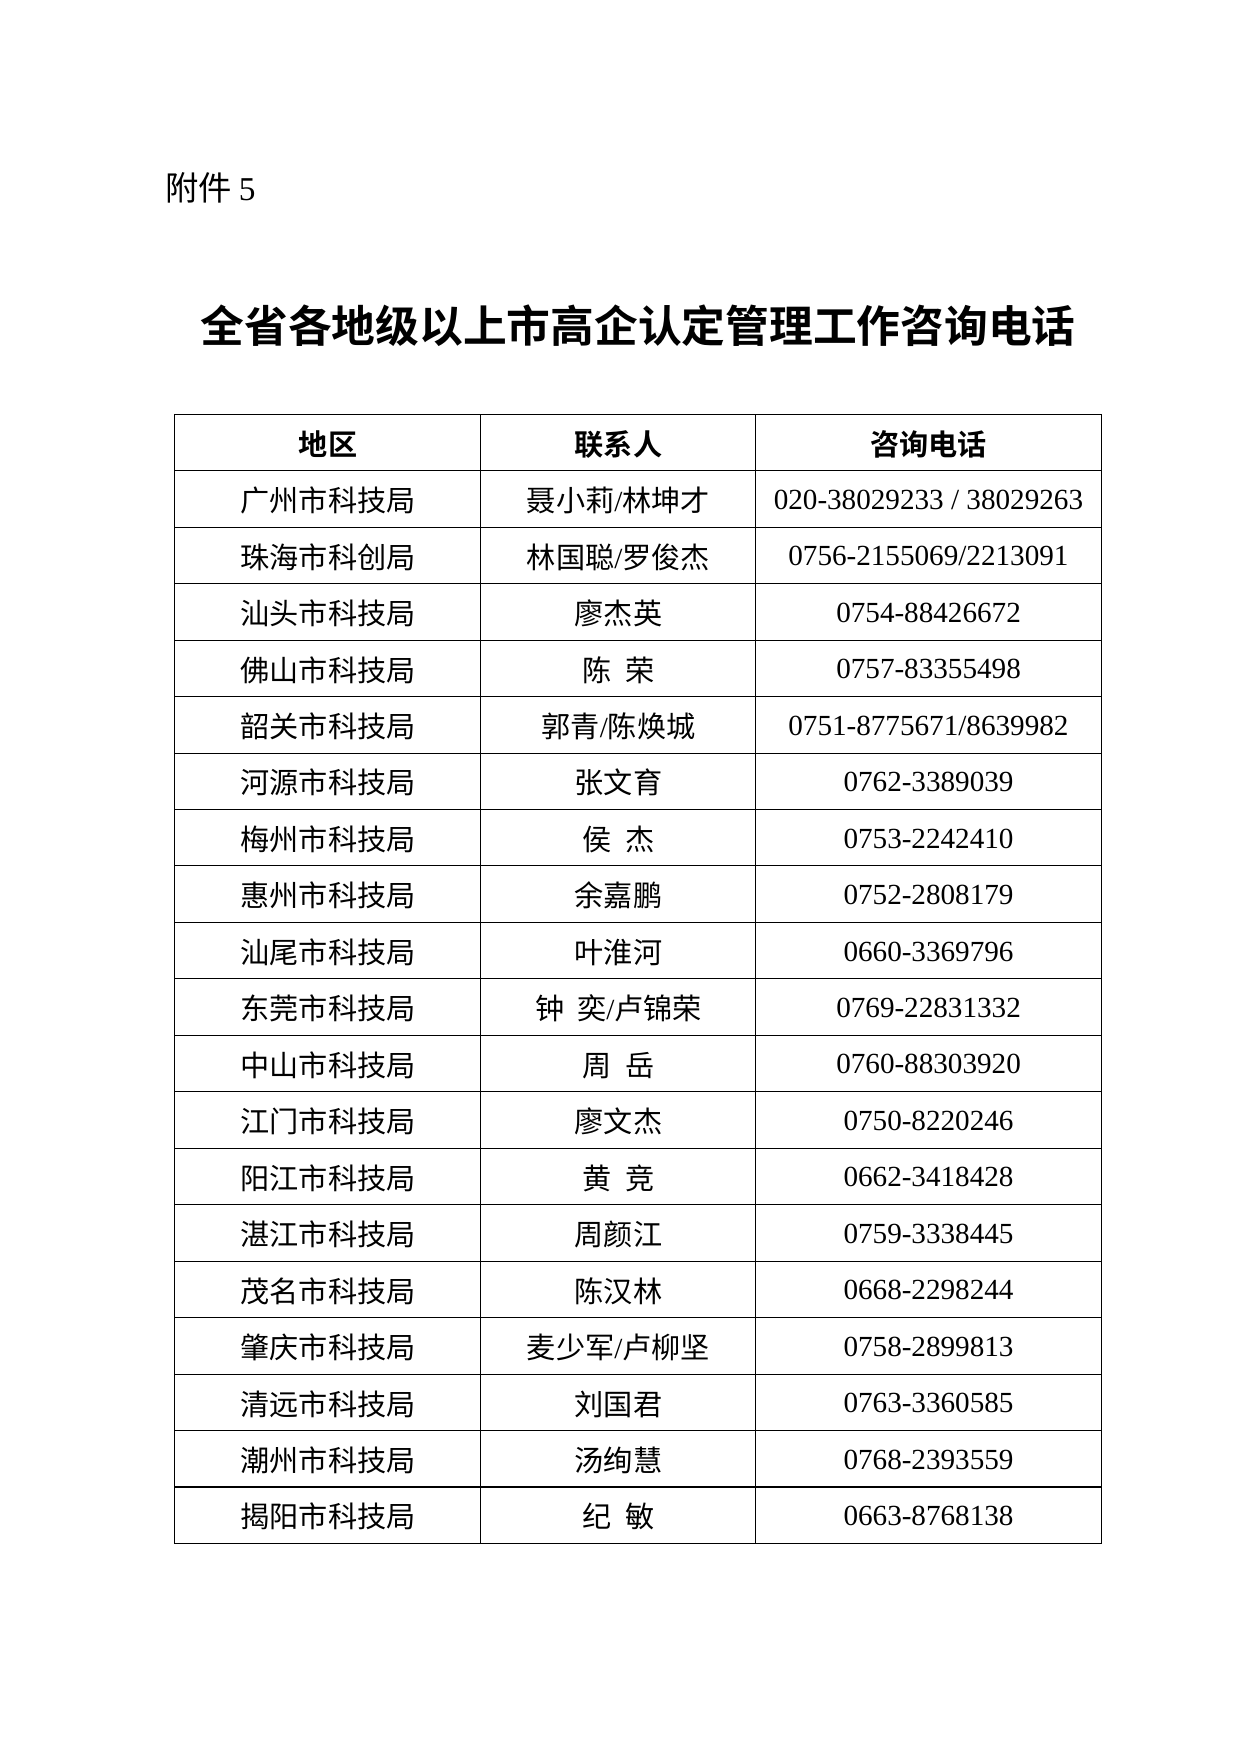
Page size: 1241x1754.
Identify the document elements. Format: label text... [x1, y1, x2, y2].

table_cell 肇庆市科技局 [175, 1318, 480, 1373]
table_cell 阳江市科技局 [175, 1149, 480, 1204]
table_cell 余嘉鹏 [481, 866, 755, 922]
table_cell 廖杰英 [481, 584, 755, 639]
table_cell 清远市科技局 [175, 1375, 480, 1430]
table_cell 珠海市科创局 [175, 528, 480, 583]
table_cell 周 岳 [481, 1036, 755, 1091]
text 全省各地级以上市高企认定管理工作咨询电话 [165, 292, 1110, 355]
table_cell 麦少军/卢柳坚 [481, 1318, 755, 1373]
table_cell 0663-8768138 [756, 1488, 1101, 1543]
table_header 地区 [175, 415, 480, 470]
table_cell 聂小莉/林坤才 [481, 471, 755, 527]
table_cell 0769-22831332 [756, 979, 1101, 1035]
table_cell 湛江市科技局 [175, 1205, 480, 1261]
table_cell 汤绚慧 [481, 1431, 755, 1486]
table_cell 周颜江 [481, 1205, 755, 1261]
table_cell 广州市科技局 [175, 471, 480, 527]
table_cell 东莞市科技局 [175, 979, 480, 1035]
table_cell 林国聪/罗俊杰 [481, 528, 755, 583]
table_cell 0763-3360585 [756, 1375, 1101, 1430]
table_cell 河源市科技局 [175, 754, 480, 809]
table_cell 0668-2298244 [756, 1262, 1101, 1317]
table_cell 0662-3418428 [756, 1149, 1101, 1204]
table_cell 惠州市科技局 [175, 866, 480, 922]
table_cell 茂名市科技局 [175, 1262, 480, 1317]
table_cell 郭青/陈焕城 [481, 697, 755, 752]
table_cell 0753-2242410 [756, 810, 1101, 865]
table_cell 陈 荣 [481, 641, 755, 696]
table_cell 黄 竞 [481, 1149, 755, 1204]
table_cell 韶关市科技局 [175, 697, 480, 752]
table_cell 中山市科技局 [175, 1036, 480, 1091]
table_cell 潮州市科技局 [175, 1431, 480, 1486]
table_cell 张文育 [481, 754, 755, 809]
table_cell 0768-2393559 [756, 1431, 1101, 1486]
table_cell 侯 杰 [481, 810, 755, 865]
table_cell 0760-88303920 [756, 1036, 1101, 1091]
table_cell 佛山市科技局 [175, 641, 480, 696]
table_cell 0757-83355498 [756, 641, 1101, 696]
table_header 咨询电话 [756, 415, 1101, 470]
table_cell 0752-2808179 [756, 866, 1101, 922]
table_cell 0762-3389039 [756, 754, 1101, 809]
table_cell 0756-2155069/2213091 [756, 528, 1101, 583]
table_cell 0758-2899813 [756, 1318, 1101, 1373]
table_cell 汕尾市科技局 [175, 923, 480, 978]
table_cell 汕头市科技局 [175, 584, 480, 639]
table_cell 0754-88426672 [756, 584, 1101, 639]
table_cell 020-38029233 / 38029263 [756, 471, 1101, 527]
table_cell 梅州市科技局 [175, 810, 480, 865]
table_cell 陈汉林 [481, 1262, 755, 1317]
table_cell 0660-3369796 [756, 923, 1101, 978]
table_cell 廖文杰 [481, 1092, 755, 1148]
text 附件5 [165, 162, 1110, 210]
table_cell 0751-8775671/8639982 [756, 697, 1101, 752]
table_cell 钟 奕/卢锦荣 [481, 979, 755, 1035]
table_cell 0759-3338445 [756, 1205, 1101, 1261]
table_cell 江门市科技局 [175, 1092, 480, 1148]
table_cell 叶淮河 [481, 923, 755, 978]
table_cell 刘国君 [481, 1375, 755, 1430]
table_cell 纪 敏 [481, 1488, 755, 1543]
table_cell 0750-8220246 [756, 1092, 1101, 1148]
table_header 联系人 [481, 415, 755, 470]
table_cell 揭阳市科技局 [175, 1488, 480, 1543]
